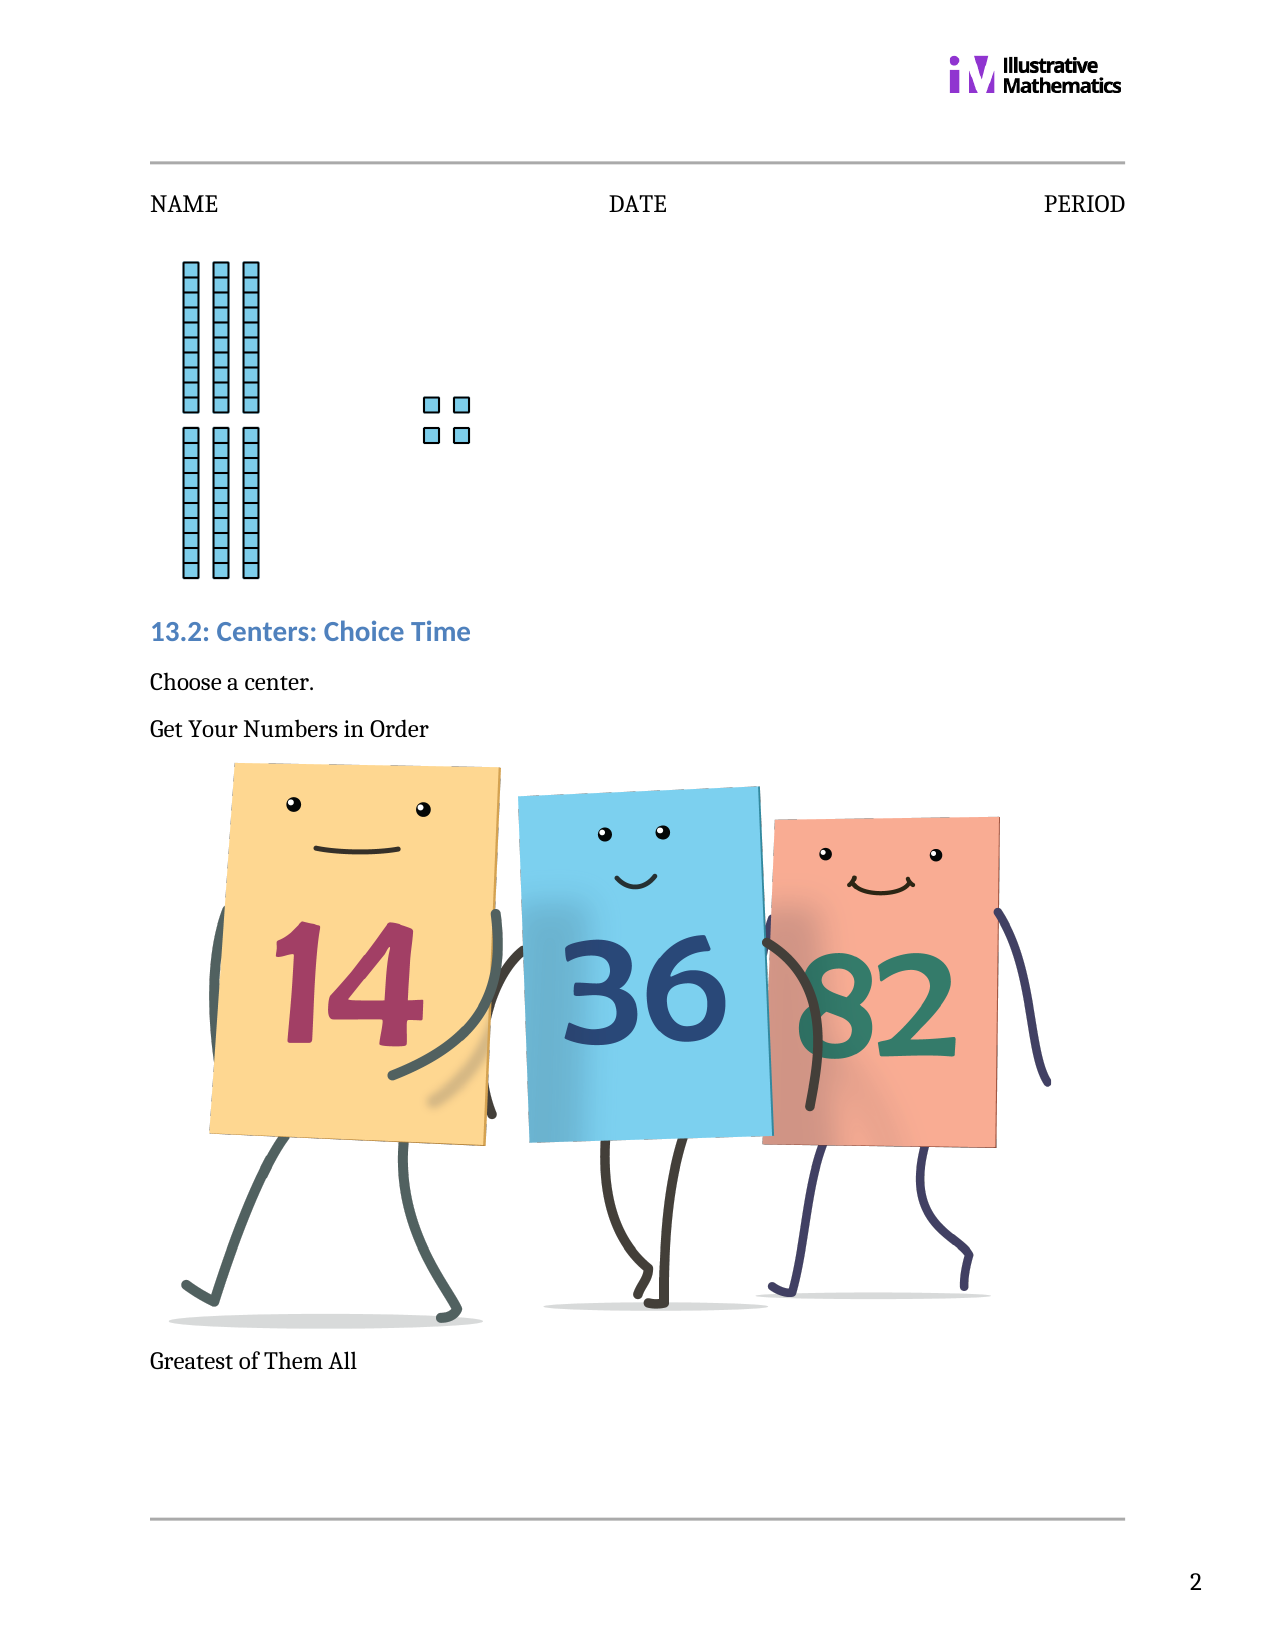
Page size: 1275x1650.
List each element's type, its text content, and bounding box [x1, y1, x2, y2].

text Get Your Numbers in Order [150, 715, 1125, 744]
text Choose a center. [150, 668, 1125, 696]
picture [168, 762, 1052, 1329]
text Greatest of Them All [150, 1347, 1125, 1376]
subtitle 13.2: Centers: Choice Time [150, 613, 1125, 649]
picture [949, 55, 1121, 93]
picture [168, 247, 484, 593]
